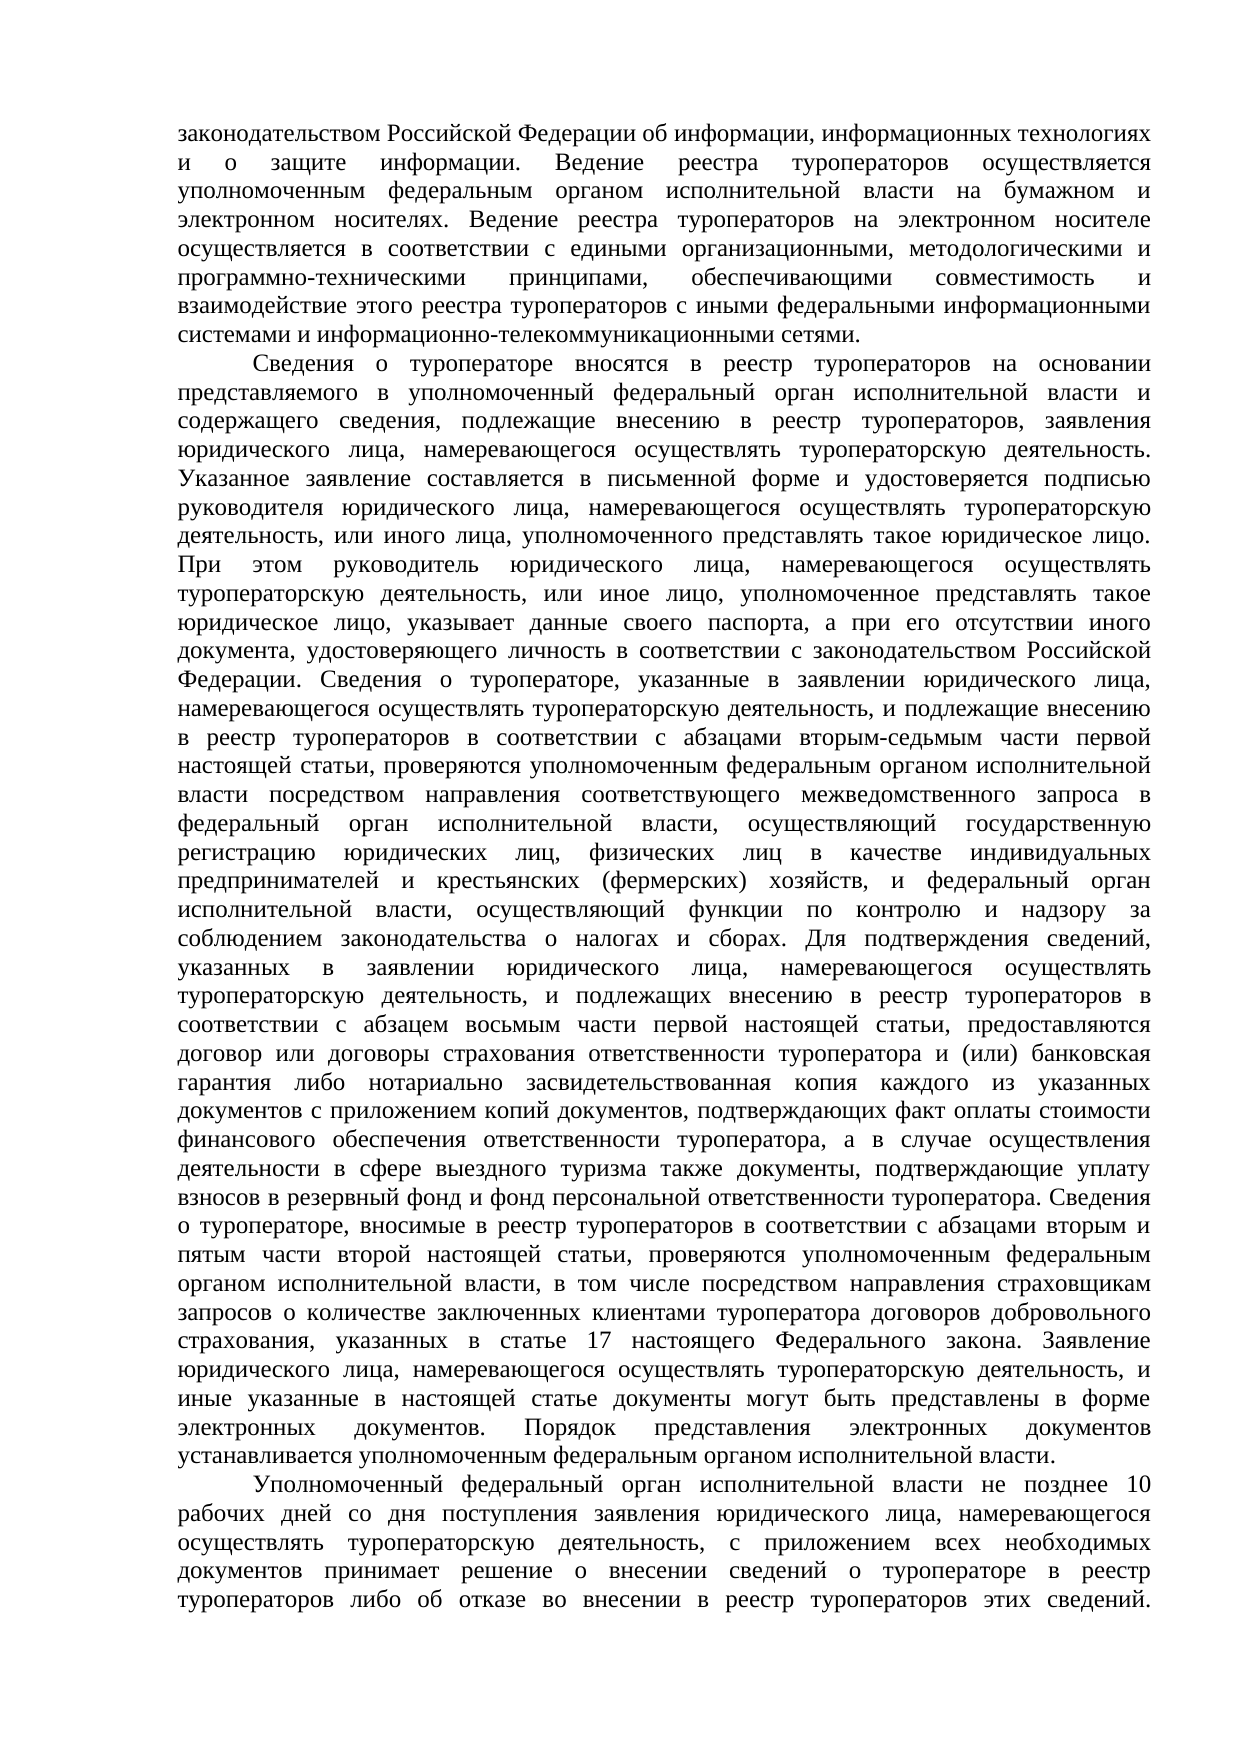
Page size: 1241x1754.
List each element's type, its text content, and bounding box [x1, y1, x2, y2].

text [177, 1469, 1152, 1613]
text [177, 118, 1152, 348]
text Сведения о туроператоре вносятся в реестр туроператоров на основании представляемого в уполномоченный федеральный орган исполнительной власти и содержащего сведения, подлежащие внесению в реестр туроператоров, заявления юридического лица, намеревающегося осуществлять туроператорскую деятельность. Указанное заявление составляется в письменной форме и удостоверяется подписью руководителя юридического лица, намеревающегося осуществлять туроператорскую деятельность, или иного лица, уполномоченного представлять такое юридическое лицо. При этом руководитель юридического лица, намеревающегося осуществлять туроператорскую деятельность, или иное лицо, уполномоченное представлять такое юридическое лицо, указывает данные своего паспорта, а при его отсутствии иного документа, удостоверяющего личность в соответствии с законодательством Российской Федерации. Сведения о туроператоре, указанные в заявлении юридического лица, намеревающегося осуществлять туроператорскую деятельность, и подлежащие внесению в реестр туроператоров в соответствии с абзацами вторым-седьмым части первой настоящей статьи, проверяются уполномоченным федеральным органом исполнительной власти посредством направления соответствующего межведомственного запроса в федеральный орган исполнительной власти, осуществляющий государственную регистрацию юридических лиц, физических лиц в качестве индивидуальных предпринимателей и крестьянских (фермерских) хозяйств, и федеральный орган исполнительной власти, осуществляющий функции по контролю и надзору за соблюдением законодательства о налогах и сборах. Для подтверждения сведений, указанных в заявлении юридического лица, намеревающегося осуществлять туроператорскую деятельность, и подлежащих внесению в реестр туроператоров в соответствии с абзацем восьмым части первой настоящей статьи, предоставляются договор или договоры страхования ответственности туроператора и (или) банковская гарантия либо нотариально засвидетельствованная копия каждого из указанных документов с приложением копий документов, подтверждающих факт оплаты стоимости финансового обеспечения ответственности туроператора, а в случае осуществления деятельности в сфере выездного туризма также документы, подтверждающие уплату взносов в резервный фонд и фонд персональной ответственности туроператора. Сведения о туроператоре, вносимые в реестр туроператоров в соответствии с абзацами вторым и пятым части второй настоящей статьи, проверяются уполномоченным федеральным органом исполнительной власти, в том числе посредством направления страховщикам запросов о количестве заключенных клиентами туроператора договоров добровольного страхования, указанных в статье 17 настоящего Федерального закона. Заявление юридического лица, намеревающегося осуществлять туроператорскую деятельность, и иные указанные в настоящей статье документы могут быть представлены в форме электронных документов. Порядок представления электронных документов устанавливается уполномоченным федеральным органом исполнительной власти. [177, 348, 1152, 1469]
